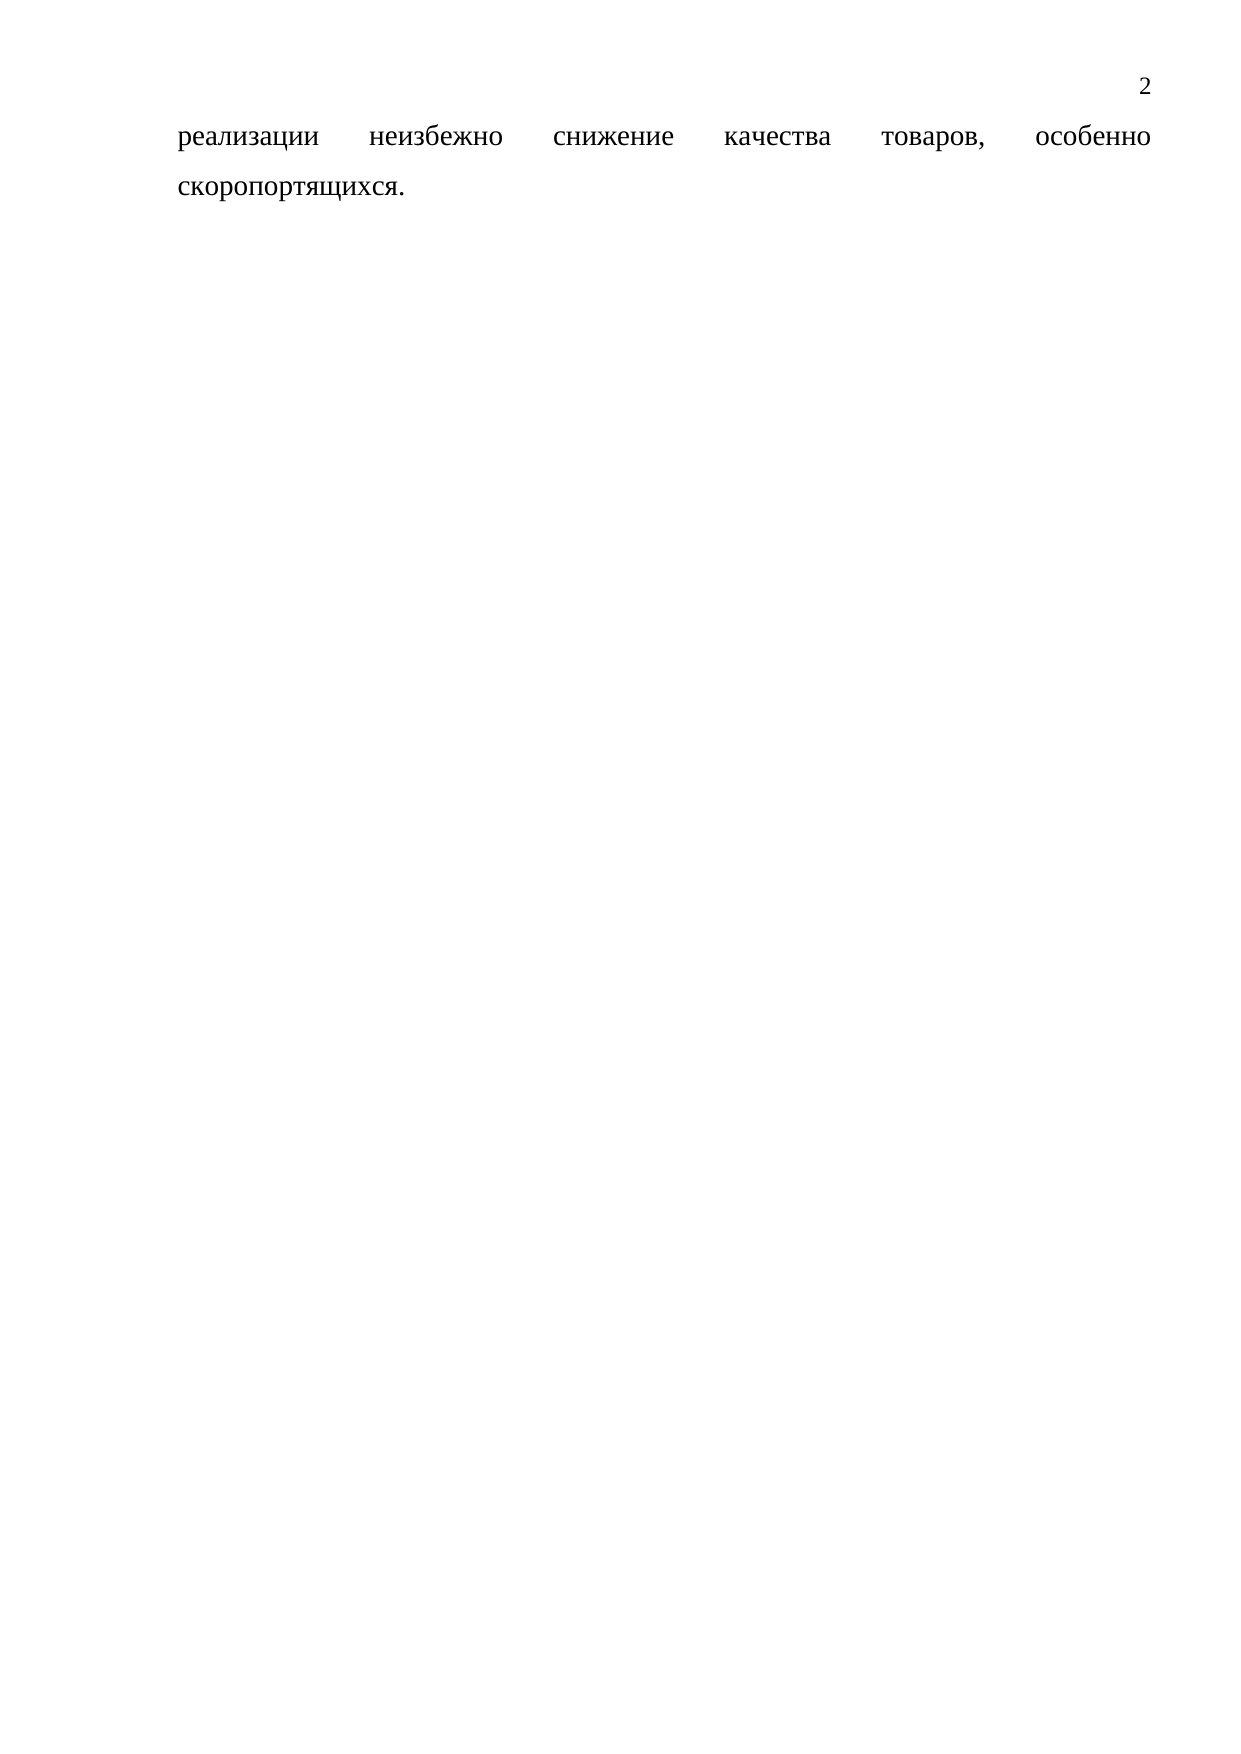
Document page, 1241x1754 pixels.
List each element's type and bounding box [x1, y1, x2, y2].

text [177, 118, 1152, 202]
